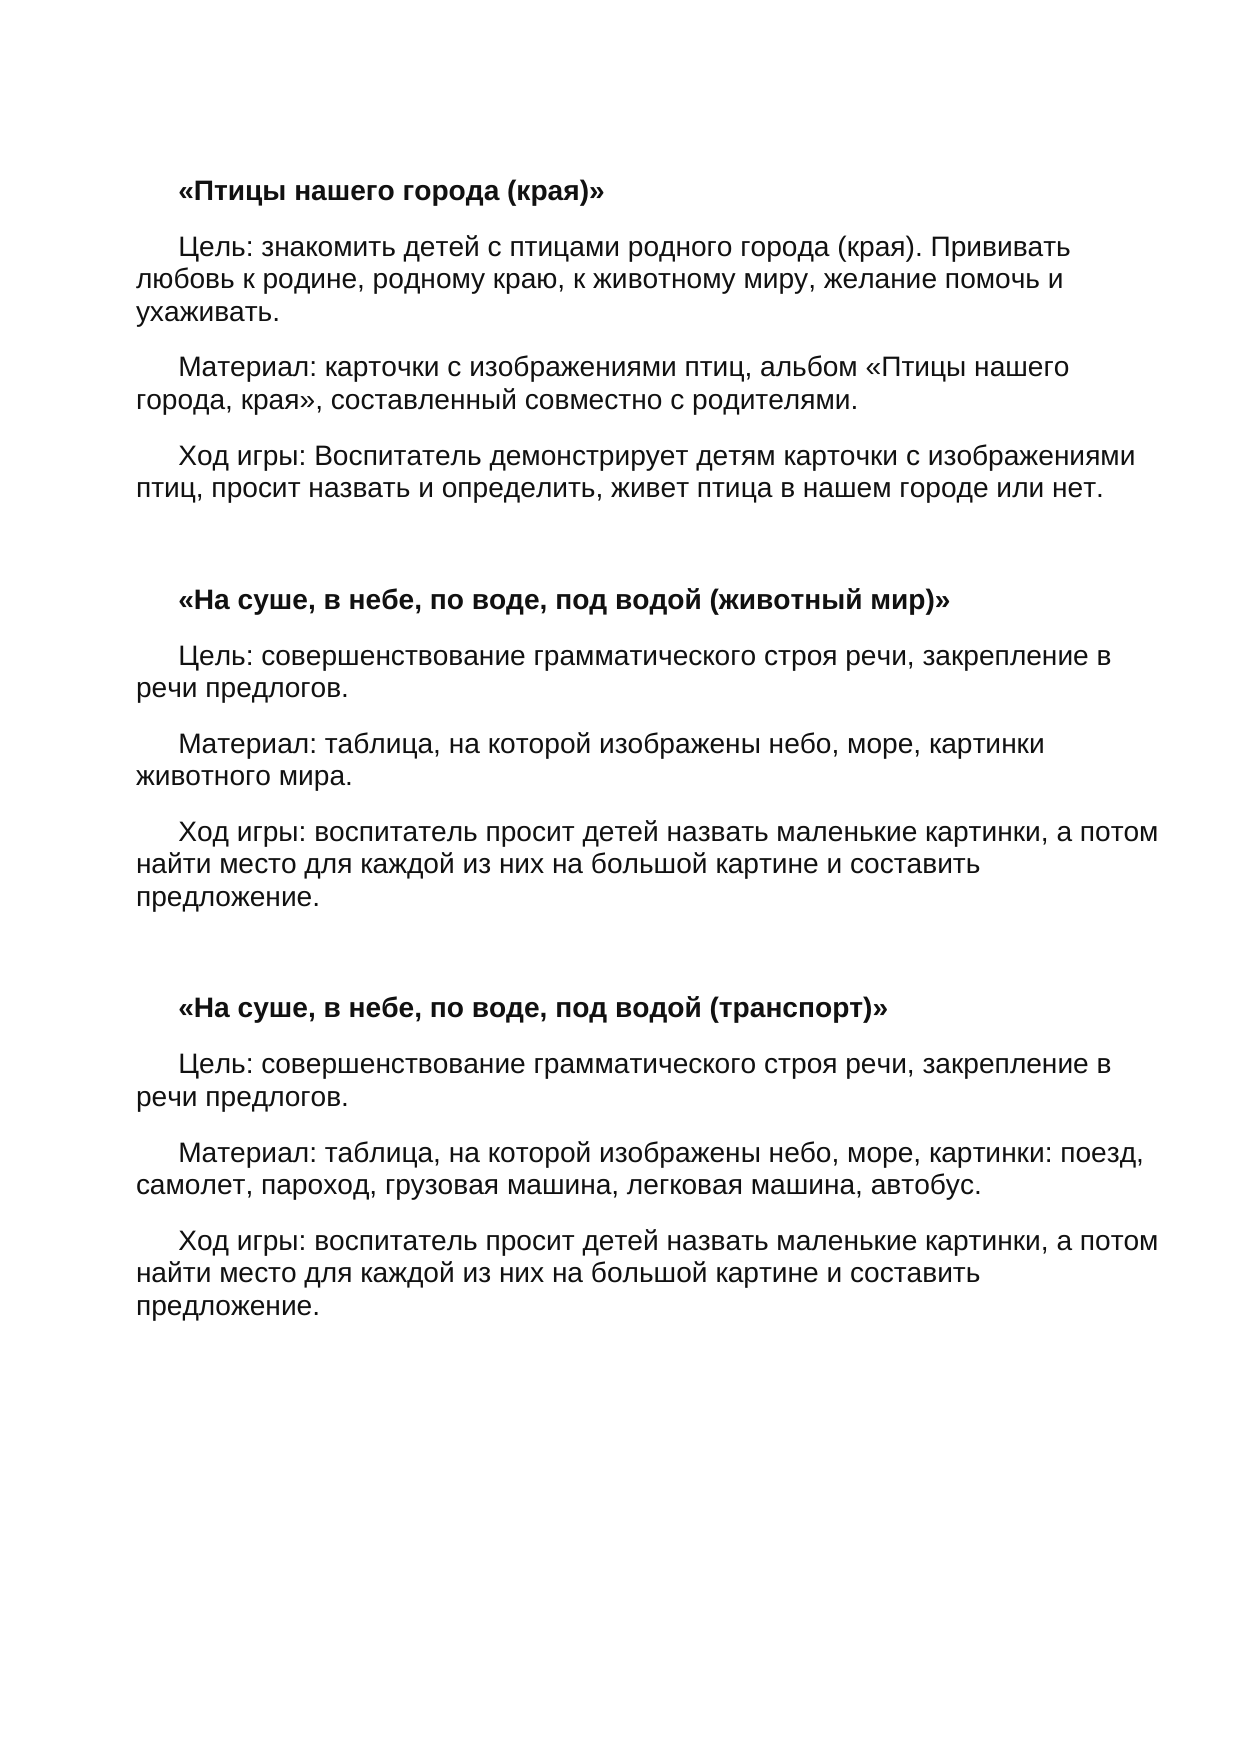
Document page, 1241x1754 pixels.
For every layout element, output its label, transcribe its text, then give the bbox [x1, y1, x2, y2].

text Материал: карточки с изображениями птиц, альбом «Птицы нашего города, края», составленный совместно с родителями. [136, 350, 1163, 415]
text Цель: знакомить детей с птицами родного города (края). Прививать любовь к родине, родному краю, к животному миру, желание помочь и ухаживать. [136, 230, 1163, 327]
text Ход игры: воспитатель просит детей назвать маленькие картинки, а потом найти место для каждой из них на большой картине и составить предложение. [136, 1224, 1163, 1321]
text «На суше, в небе, по воде, под водой (транспорт)» [136, 991, 1163, 1024]
text Материал: таблица, на которой изображены небо, море, картинки животного мира. [136, 727, 1163, 792]
text Ход игры: Воспитатель демонстрирует детям карточки с изображениями птиц, просит назвать и определить, живет птица в нашем городе или нет. [136, 439, 1163, 503]
text Цель: совершенствование грамматического строя речи, закрепление в речи предлогов. [136, 1047, 1163, 1112]
text Ход игры: воспитатель просит детей назвать маленькие картинки, а потом найти место для каждой из них на большой картине и составить предложение. [136, 815, 1163, 912]
text «Птицы нашего города (края)» [136, 174, 1163, 206]
text Материал: таблица, на которой изображены небо, море, картинки: поезд, самолет, пароход, грузовая машина, легковая машина, автобус. [136, 1136, 1163, 1200]
text Цель: совершенствование грамматического строя речи, закрепление в речи предлогов. [136, 638, 1163, 703]
text «На суше, в небе, по воде, под водой (животный мир)» [136, 583, 1163, 615]
